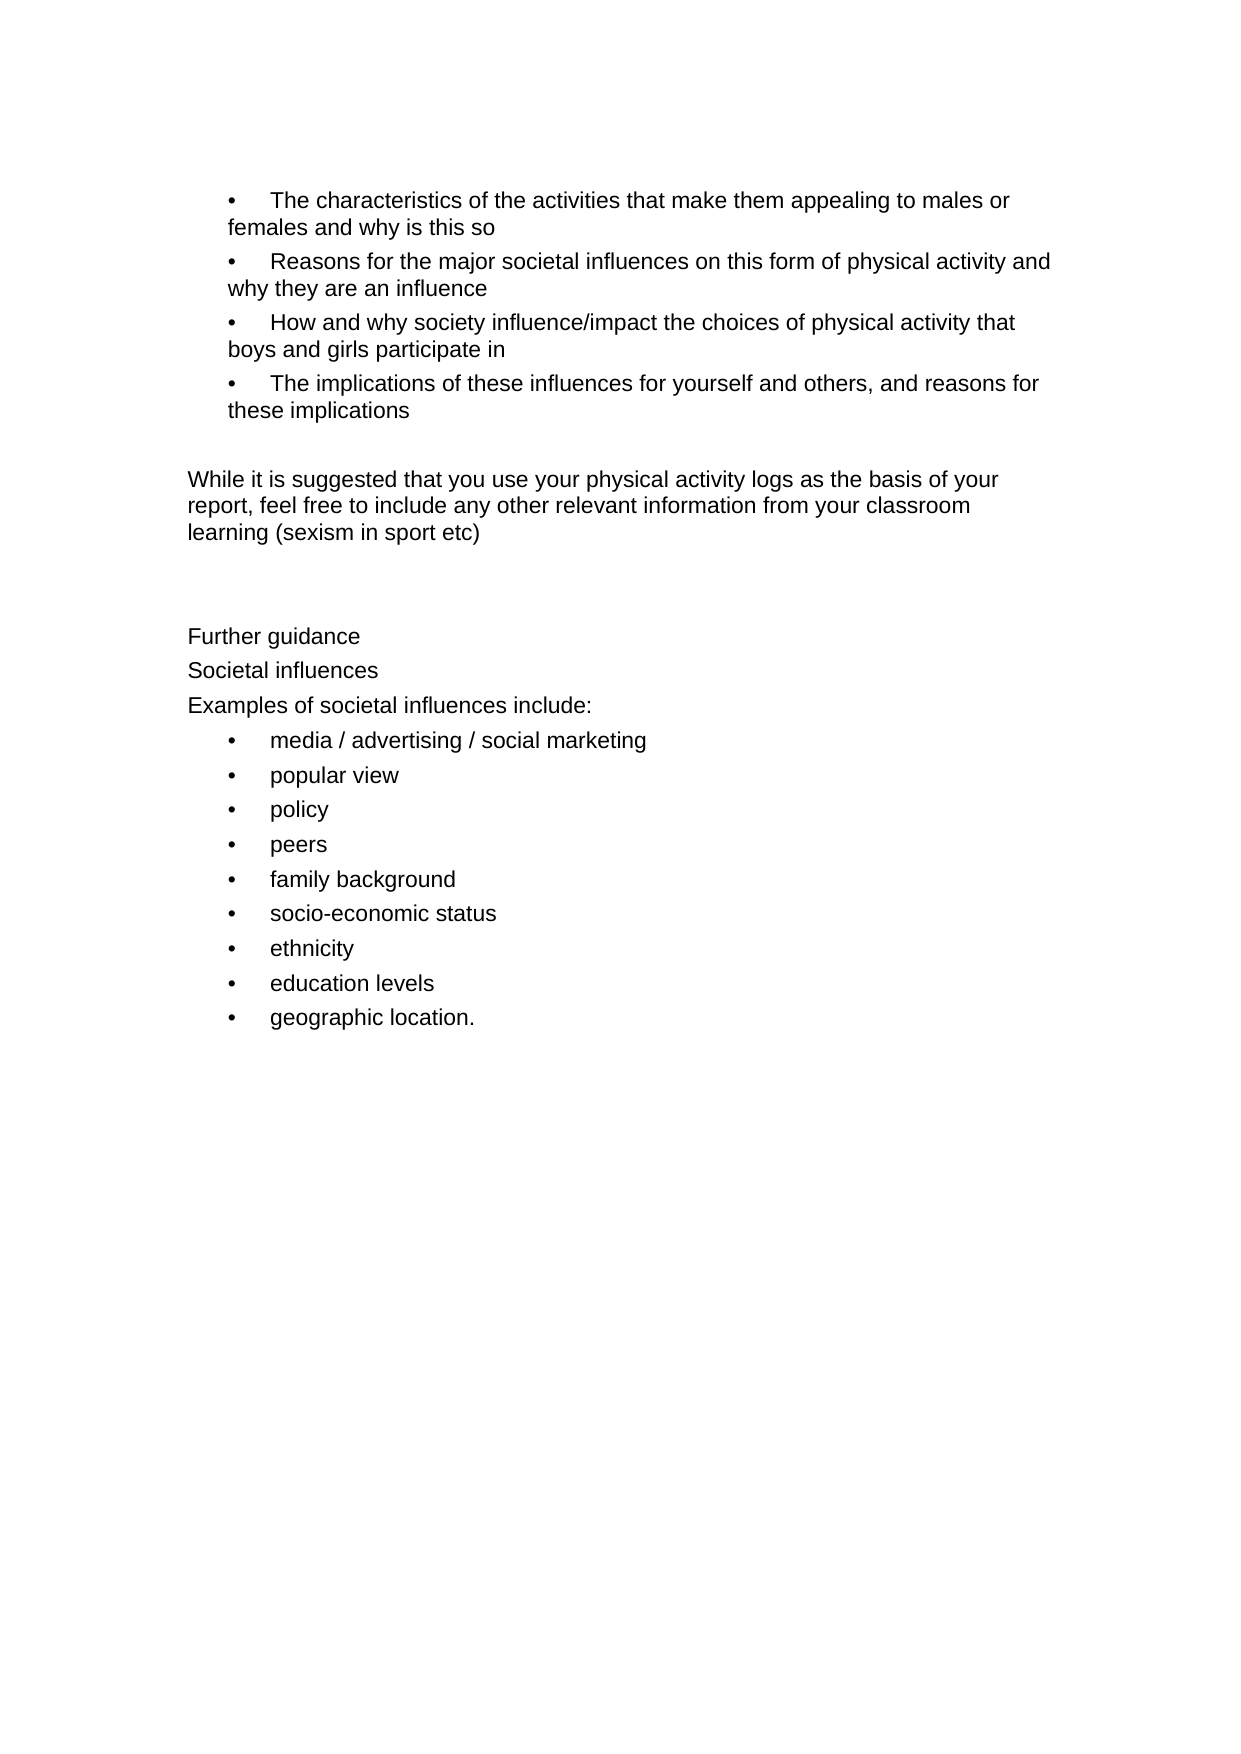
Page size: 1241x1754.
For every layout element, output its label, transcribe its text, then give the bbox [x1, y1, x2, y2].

list family background [228, 866, 1053, 892]
list Reasons for the major societal influences on this form of physical activity and why they are an influence [228, 248, 1053, 301]
list popular view [228, 762, 1053, 788]
list How and why society influence/impact the choices of physical activity that boys and girls participate in [228, 309, 1053, 362]
list ethnicity [228, 935, 1053, 961]
text Examples of societal influences include: [187, 692, 1053, 718]
list policy [228, 796, 1053, 823]
text Societal influences [187, 657, 1053, 684]
text While it is suggested that you use your physical activity logs as the basis of your report, feel free to include any other relevant information from your classroom learning (sexism in sport etc) [187, 466, 1053, 545]
list socio-economic status [228, 900, 1053, 927]
list media / advertising / social marketing [228, 727, 1053, 753]
list geographic location. [228, 1004, 1053, 1031]
list peers [228, 831, 1053, 857]
list The implications of these influences for yourself and others, and reasons for these implications [228, 370, 1053, 423]
list The characteristics of the activities that make them appealing to males or females and why is this so [228, 187, 1053, 240]
list education levels [228, 970, 1053, 996]
text Further guidance [187, 623, 1053, 649]
